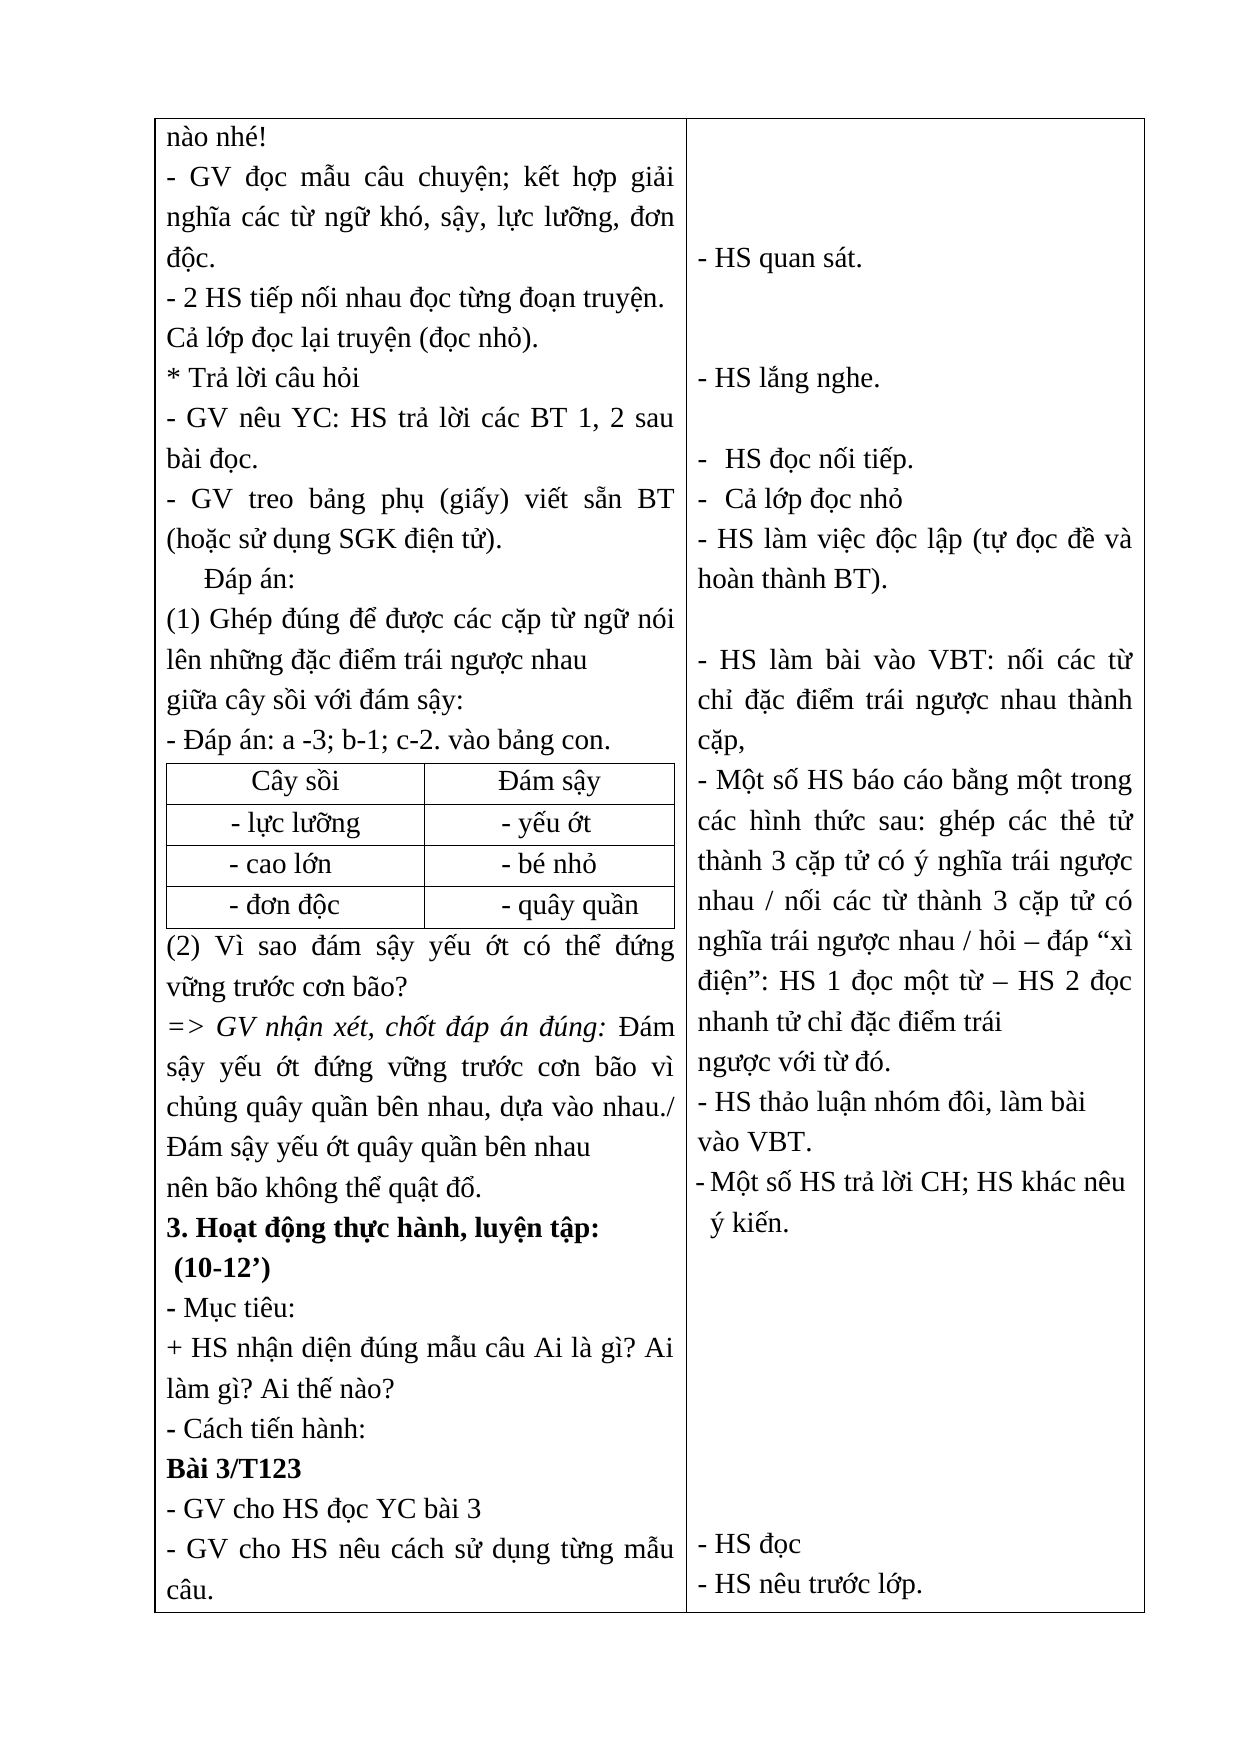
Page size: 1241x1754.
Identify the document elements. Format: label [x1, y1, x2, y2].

table_cell [156, 119, 686, 1612]
table_cell [687, 119, 1144, 1612]
